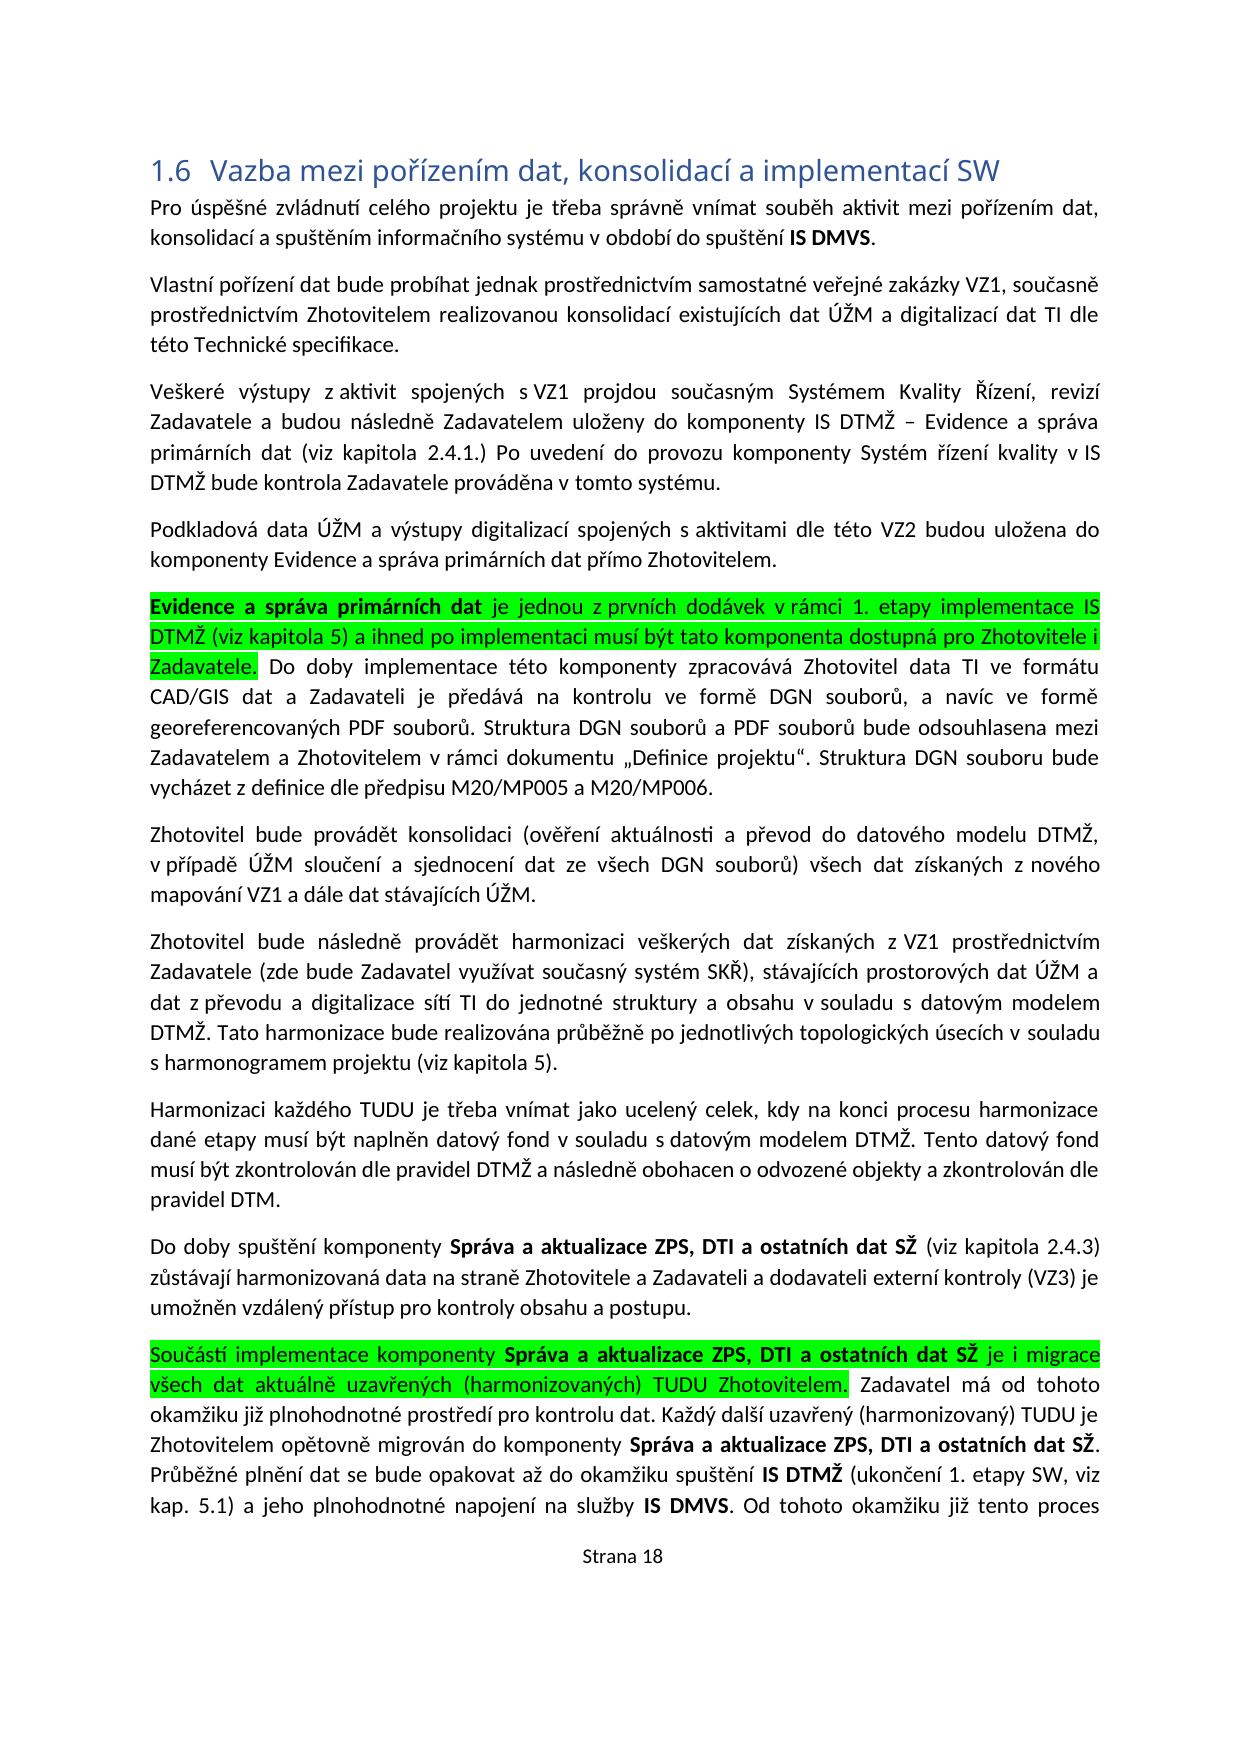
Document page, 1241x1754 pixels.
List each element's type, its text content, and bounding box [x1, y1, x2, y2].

subtitle Vazba mezi pořízením dat, konsolidací a implementací SW [150, 150, 1100, 190]
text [150, 1368, 1100, 1519]
text Veškeré výstupy z aktivit spojených s VZ1 projdou současným Systémem Kvality Řízení, revizí Zadavatele a budou následně Zadavatelem uloženy do komponenty IS DTMŽ – Evidence a správa primárních dat (viz kapitola 2.4.1.) Po uvedení do provozu komponenty Systém řízení kvality v IS DTMŽ bude kontrola Zadavatele prováděna v tomto systému. [150, 377, 1100, 496]
text Do doby spuštění komponenty Správa a aktualizace ZPS, DTI a ostatních dat SŽ (viz kapitola 2.4.3) zůstávají harmonizovaná data na straně Zhotovitele a Zadavateli a dodavateli externí kontroly (VZ3) je umožněn vzdálený přístup pro kontroly obsahu a postupu. [150, 1232, 1100, 1321]
text Harmonizaci každého TUDU je třeba vnímat jako ucelený celek, kdy na konci procesu harmonizace dané etapy musí být naplněn datový fond v souladu s datovým modelem DTMŽ. Tento datový fond musí být zkontrolován dle pravidel DTMŽ a následně obohacen o odvozené objekty a zkontrolován dle pravidel DTM. [150, 1095, 1100, 1213]
text Pro úspěšné zvládnutí celého projektu je třeba správně vnímat souběh aktivit mezi pořízením dat, konsolidací a spuštěním informačního systému v období do spuštění IS DMVS. [150, 193, 1100, 251]
text Vlastní pořízení dat bude probíhat jednak prostřednictvím samostatné veřejné zakázky VZ1, současně prostřednictvím Zhotovitelem realizovanou konsolidací existujících dat ÚŽM a digitalizací dat TI dle této Technické specifikace. [150, 270, 1100, 358]
text Podkladová data ÚŽM a výstupy digitalizací spojených s aktivitami dle této VZ2 budou uložena do komponenty Evidence a správa primárních dat přímo Zhotovitelem. [150, 515, 1100, 573]
text Evidence a správa primárních dat je jednou z prvních dodávek v rámci 1. etapy implementace IS DTMŽ (viz kapitola 5) a ihned po implementaci musí být tato komponenta dostupná pro Zhotovitele i Zadavatele. Do doby implementace této komponenty zpracovává Zhotovitel data TI ve formátu CAD/GIS dat a Zadavateli je předává na kontrolu ve formě DGN souborů, a navíc ve formě georeferencovaných PDF souborů. Struktura DGN souborů a PDF souborů bude odsouhlasena mezi Zadavatelem a Zhotovitelem v rámci dokumentu „Definice projektu“. Struktura DGN souboru bude vycházet z definice dle předpisu M20/MP005 a M20/MP006. [150, 650, 1100, 801]
text Zhotovitel bude provádět konsolidaci (ověření aktuálnosti a převod do datového modelu DTMŽ, v případě ÚŽM sloučení a sjednocení dat ze všech DGN souborů) všech dat získaných z nového mapování VZ1 a dále dat stávajících ÚŽM. [150, 820, 1100, 908]
text Zhotovitel bude následně provádět harmonizaci veškerých dat získaných z VZ1 prostřednictvím Zadavatele (zde bude Zadavatel využívat současný systém SKŘ), stávajících prostorových dat ÚŽM a dat z převodu a digitalizace sítí TI do jednotné struktury a obsahu v souladu s datovým modelem DTMŽ. Tato harmonizace bude realizována průběžně po jednotlivých topologických úsecích v souladu s harmonogramem projektu (viz kapitola 5). [150, 927, 1100, 1076]
